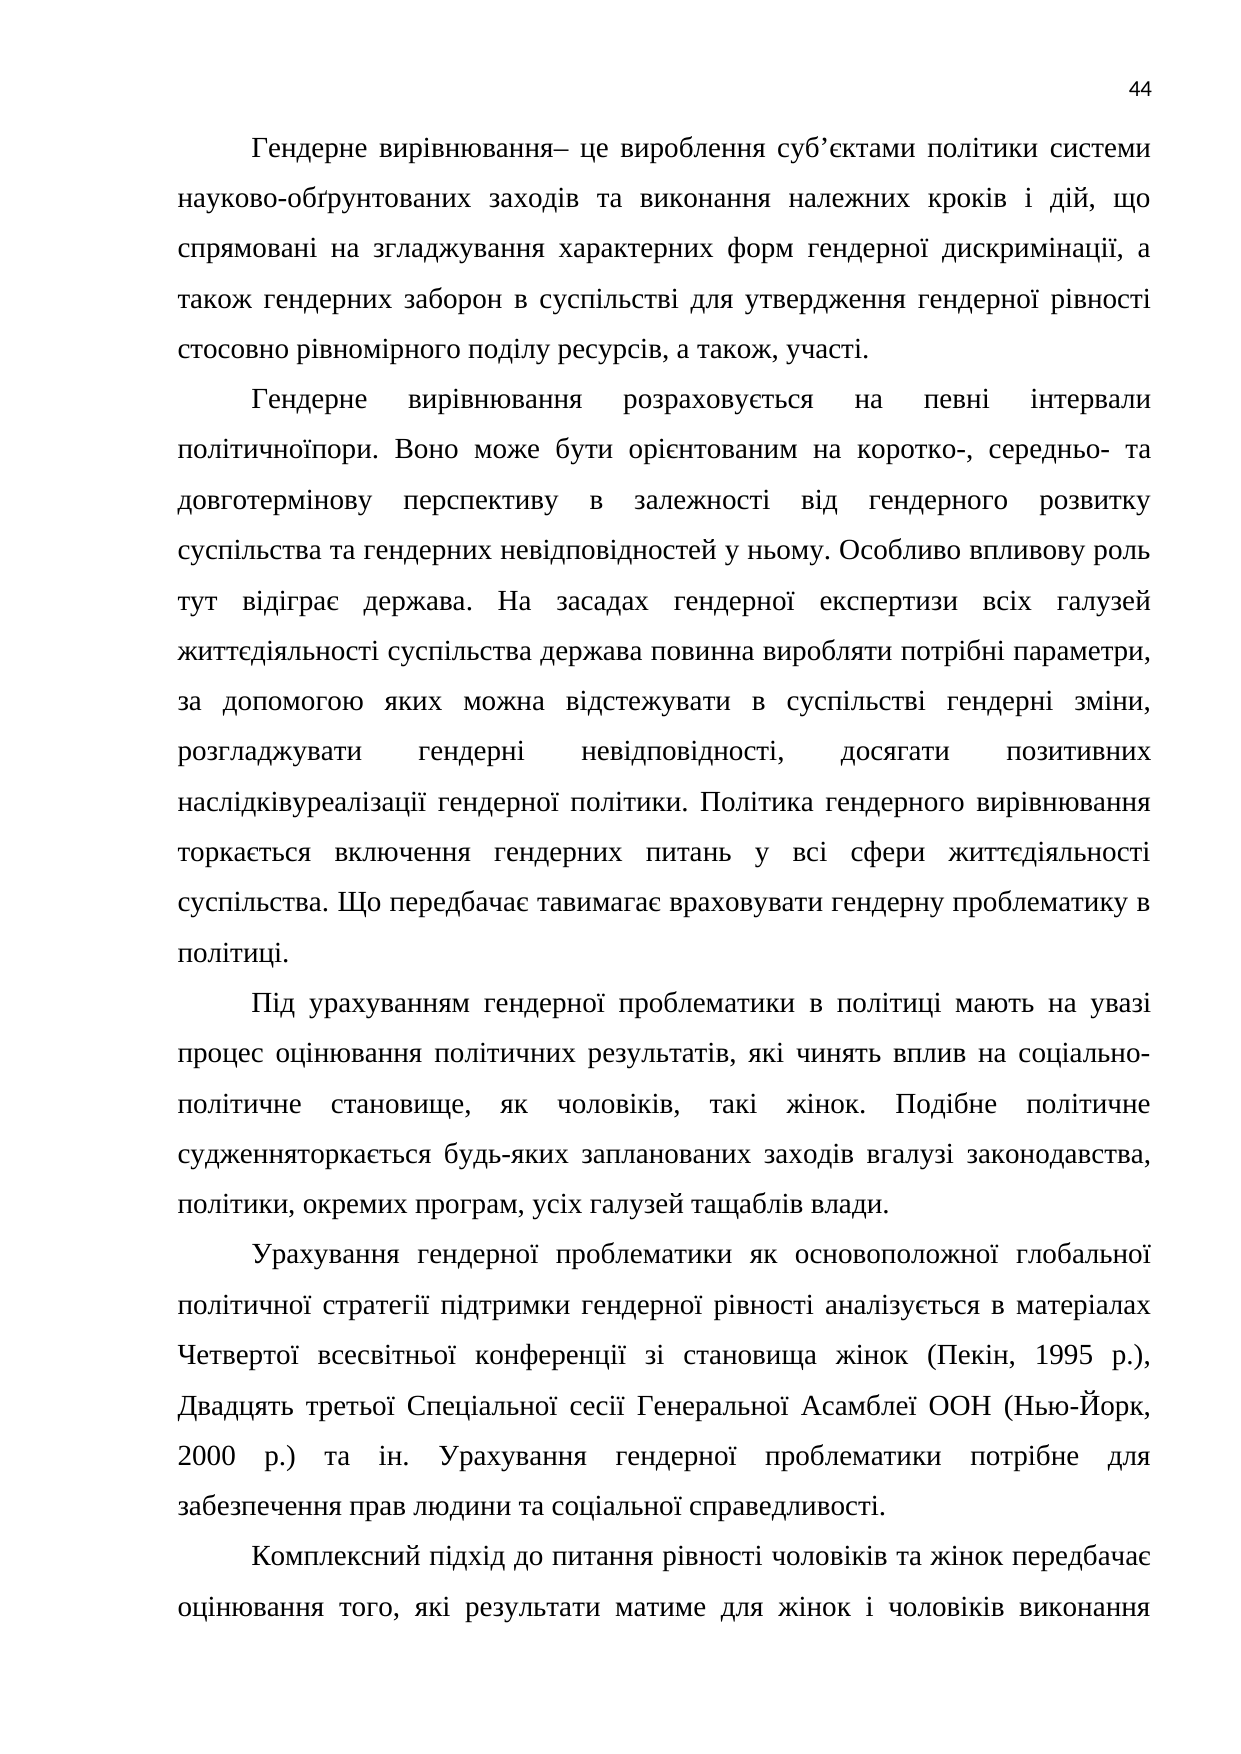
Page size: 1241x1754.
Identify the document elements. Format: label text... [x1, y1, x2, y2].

list Гендерне вирівнювання розраховується на певні інтервали політичноїпори. Воно може бути орієнтованим на коротко-, середньо- та довготермінову перспективу в залежності від гендерного розвитку суспільства та гендерних невідповідностей у ньому. Особливо впливову роль тут відіграє держава. На засадах гендерної експертизи всіх галузей життєдіяльності суспільства держава повинна виробляти потрібні параметри, за допомогою яких можна відстежувати в суспільстві гендерні зміни, розгладжувати гендерні невідповідності, досягати позитивних наслідківуреалізації гендерної політики. Політика гендерного вирівнювання торкається включення гендерних питань у всі сфери життєдіяльності суспільства. Що передбачає тавимагає враховувати гендерну проблематику в політиці. [177, 381, 1152, 968]
list Урахування гендерної проблематики як основоположної глобальної політичної стратегії підтримки гендерної рівності аналізується в матеріалах Четвертої всесвітньої конференції зі становища жінок (Пекін, 1995 р.), Двадцять третьої Спеціальної сесії Генеральної Асамблеї ООН (Нью-Йорк, 2000 р.) та ін. Урахування гендерної проблематики потрібне для забезпечення прав людини та соціальної справедливості. [177, 1237, 1152, 1522]
list Гендерне вирівнювання– це вироблення суб’єктами політики системи науково-обґрунтованих заходів та виконання належних кроків і дій, що спрямовані на згладжування характерних форм гендерної дискримінації, а також гендерних заборон в суспільстві для утвердження гендерної рівності стосовно рівномірного поділу ресурсів, а також, участі. [177, 130, 1152, 364]
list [177, 1538, 1152, 1622]
list Під урахуванням гендерної проблематики в політиці мають на увазі процес оцінювання політичних результатів, які чинять вплив на соціально-політичне становище, як чоловіків, такі жінок. Подібне політичне судженняторкається будь-яких запланованих заходів вгалузі законодавства, політики, окремих програм, усіх галузей тащаблів влади. [177, 985, 1152, 1220]
